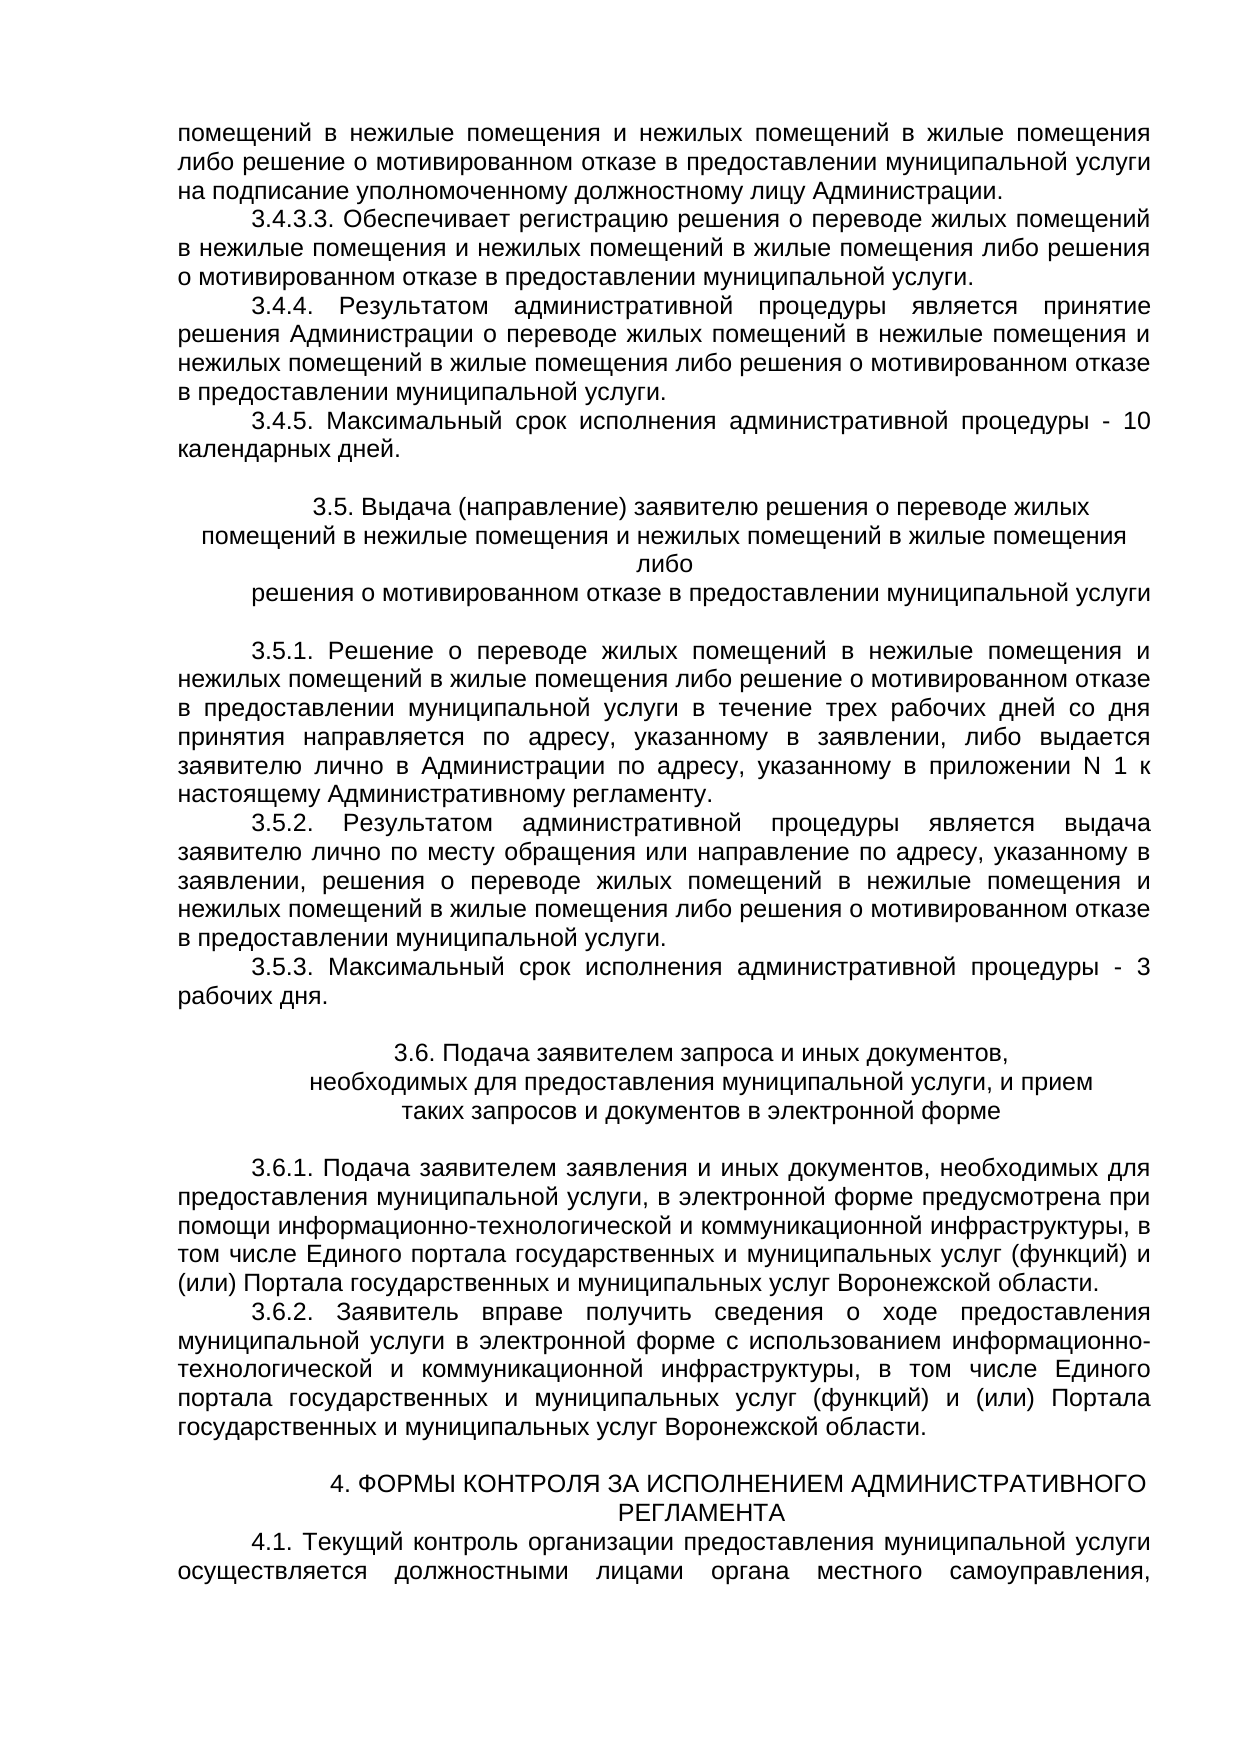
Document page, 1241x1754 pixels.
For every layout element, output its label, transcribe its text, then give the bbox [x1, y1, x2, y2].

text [177, 1527, 1152, 1584]
text 3.4.5. Максимальный срок исполнения административной процедуры - 10 календарных дней. [177, 406, 1152, 463]
text необходимых для предоставления муниципальной услуги, и прием [177, 1067, 1152, 1096]
text 3.5. Выдача (направление) заявителю решения о переводе жилых помещений в нежилые помещения и нежилых помещений в жилые помещения либо [177, 492, 1152, 578]
text 3.5.3. Максимальный срок исполнения административной процедуры - 3 рабочих дня. [177, 952, 1152, 1009]
text 3.6.1. Подача заявителем заявления и иных документов, необходимых для предоставления муниципальной услуги, в электронной форме предусмотрена при помощи информационно-технологической и коммуникационной инфраструктуры, в том числе Единого портала государственных и муниципальных услуг (функций) и (или) Портала государственных и муниципальных услуг Воронежской области. [177, 1153, 1152, 1297]
text таких запросов и документов в электронной форме [177, 1096, 1152, 1124]
text 3.5.1. Решение о переводе жилых помещений в нежилые помещения и нежилых помещений в жилые помещения либо решение о мотивированном отказе в предоставлении муниципальной услуги в течение трех рабочих дней со дня принятия направляется по адресу, указанному в заявлении, либо выдается заявителю лично в Администрации по адресу, указанному в приложении N 1 к настоящему Административному регламенту. [177, 636, 1152, 808]
text решения о мотивированном отказе в предоставлении муниципальной услуги [177, 578, 1152, 607]
text 3.4.3.3. Обеспечивает регистрацию решения о переводе жилых помещений в нежилые помещения и нежилых помещений в жилые помещения либо решения о мотивированном отказе в предоставлении муниципальной услуги. [177, 204, 1152, 291]
text 3.6.2. Заявитель вправе получить сведения о ходе предоставления муниципальной услуги в электронной форме с использованием информационно-технологической и коммуникационной инфраструктуры, в том числе Единого портала государственных и муниципальных услуг (функций) и (или) Портала государственных и муниципальных услуг Воронежской области. [177, 1297, 1152, 1441]
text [177, 118, 1152, 204]
text 3.5.2. Результатом административной процедуры является выдача заявителю лично по месту обращения или направление по адресу, указанному в заявлении, решения о переводе жилых помещений в нежилые помещения и нежилых помещений в жилые помещения либо решения о мотивированном отказе в предоставлении муниципальной услуги. [177, 808, 1152, 952]
list 4. ФОРМЫ КОНТРОЛЯ ЗА ИСПОЛНЕНИЕМ АДМИНИСТРАТИВНОГО РЕГЛАМЕНТА [251, 1469, 1152, 1527]
text 3.6. Подача заявителем запроса и иных документов, [177, 1038, 1152, 1067]
text 3.4.4. Результатом административной процедуры является принятие решения Администрации о переводе жилых помещений в нежилые помещения и нежилых помещений в жилые помещения либо решения о мотивированном отказе в предоставлении муниципальной услуги. [177, 291, 1152, 406]
